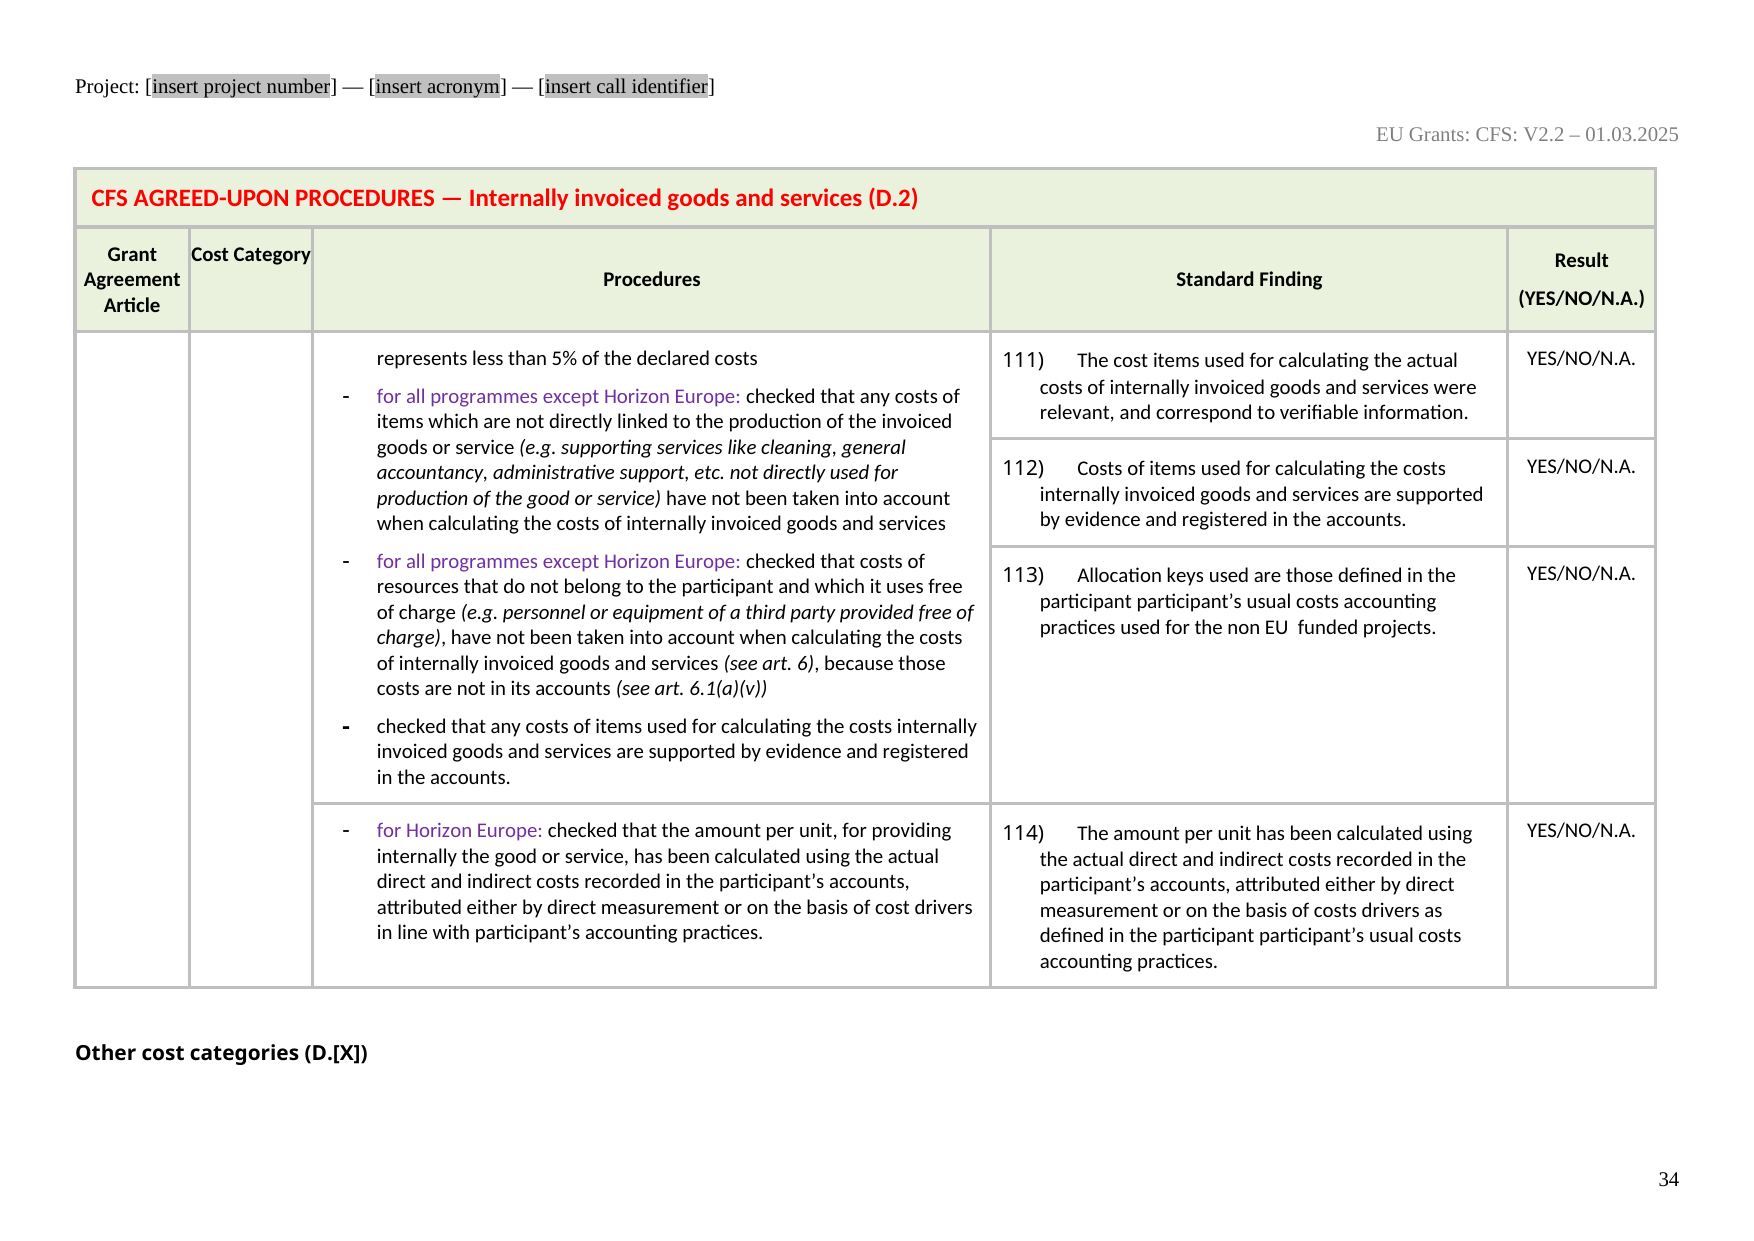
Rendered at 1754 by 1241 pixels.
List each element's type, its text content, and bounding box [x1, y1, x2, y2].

subtitle Other cost categories (D.[X]) [75, 1038, 1679, 1067]
table_header CFS AGREED-UPON PROCEDURES — Internally invoiced goods and services (D.2) [77, 170, 1654, 225]
table_cell Result (YES/NO/N.A.) [1509, 229, 1654, 330]
table_cell The cost items used for calculating the actual costs of internally invoiced goods and services were relevant, and correspond to verifiable information. [992, 333, 1506, 437]
table_cell Allocation keys used are those defined in the participant participant’s usual costs accounting practices used for the non EU funded projects. [992, 548, 1506, 802]
table_cell YES/NO/N.A. [1509, 333, 1654, 437]
table_cell The amount per unit has been calculated using the actual direct and indirect costs recorded in the participant’s accounts, attributed either by direct measurement or on the basis of costs drivers as defined in the participant participant’s usual costs accounting practices. [992, 805, 1506, 986]
table_cell YES/NO/N.A. [1509, 440, 1654, 544]
table_cell Cost Category [191, 229, 311, 330]
table_cell Costs of items used for calculating the costs internally invoiced goods and services are supported by evidence and registered in the accounts. [992, 440, 1506, 544]
table_cell YES/NO/N.A. [1509, 805, 1654, 986]
table_cell Grant Agreement Article [77, 229, 188, 330]
table_cell YES/NO/N.A. [1509, 548, 1654, 802]
table_cell for Horizon Europe: checked that the amount per unit, for providing internally the good or service, has been calculated using the actual direct and indirect costs recorded in the participant’s accounts, attributed either by direct measurement or on the basis of cost drivers in line with participant’s accounting practices. [314, 805, 989, 986]
table_cell Procedures [314, 229, 989, 330]
table_cell Standard Finding [992, 229, 1506, 330]
